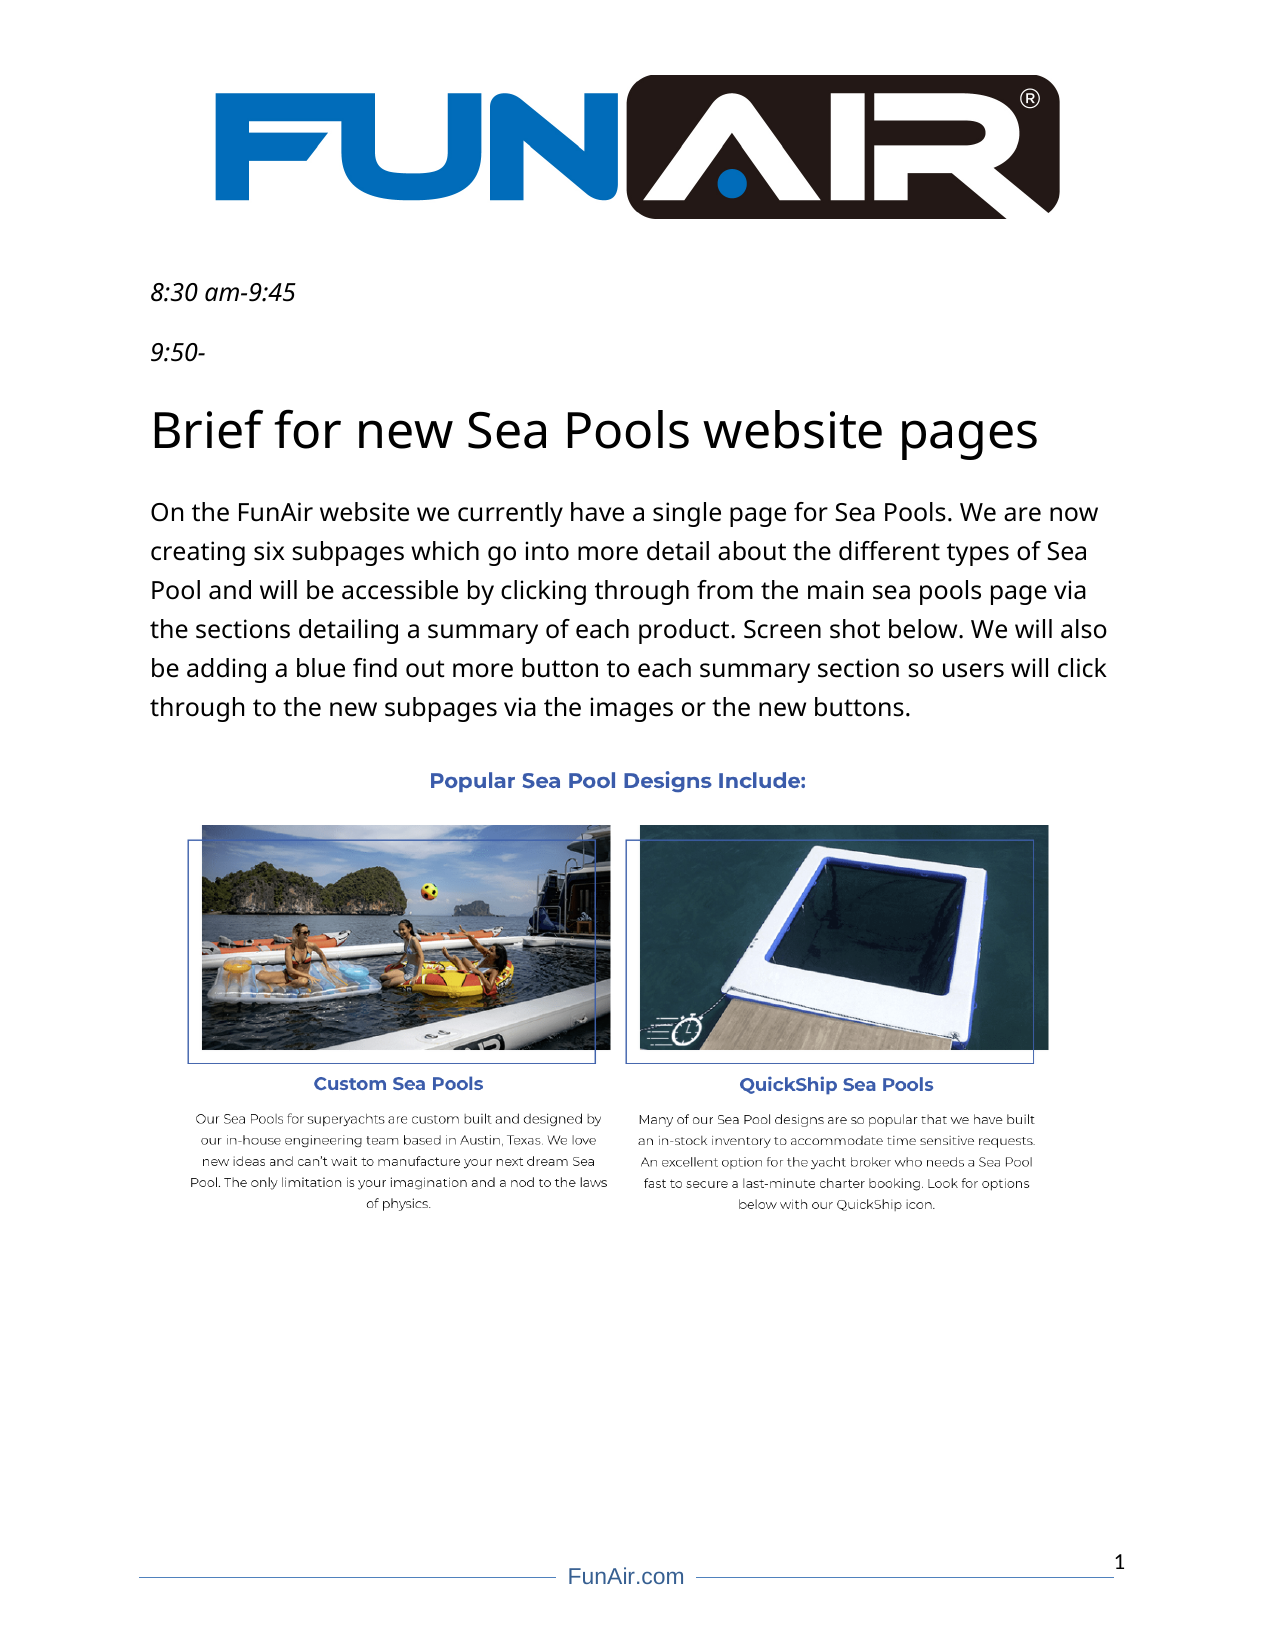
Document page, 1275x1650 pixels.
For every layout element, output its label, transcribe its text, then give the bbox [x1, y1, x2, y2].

picture [215, 75, 1060, 219]
text On the FunAir website we currently have a single page for Sea Pools. We are now creating six subpages which go into more detail about the different types of Sea Pool and will be accessible by clicking through from the main sea pools page via the sections detailing a summary of each product. Screen shot below. We will also be adding a blue find out more button to each summary section so users will click through to the new subpages via the images or the new buttons. [150, 494, 1125, 724]
text Brief for new Sea Pools website pages [150, 395, 1125, 463]
picture [150, 750, 1125, 1229]
text 9:50- [150, 335, 1125, 369]
text 8:30 am-9:45 [150, 275, 1125, 309]
